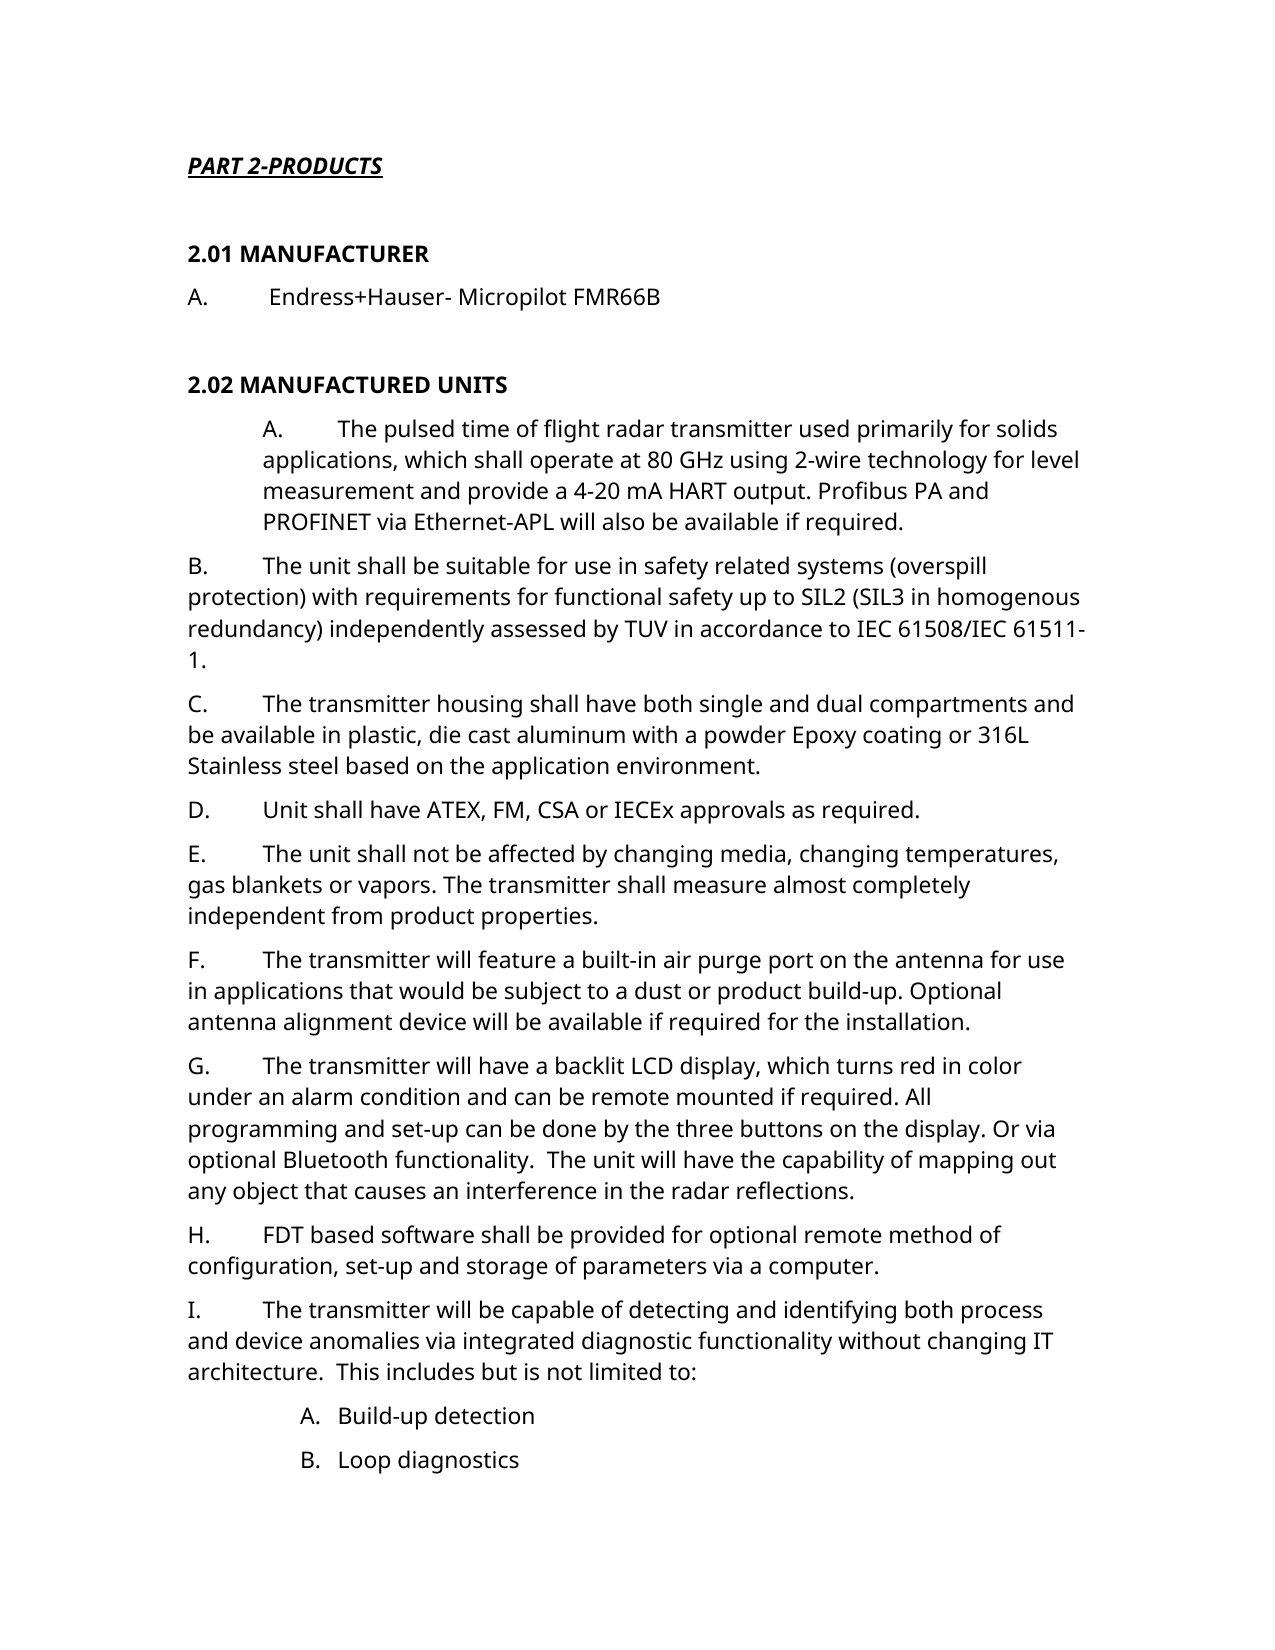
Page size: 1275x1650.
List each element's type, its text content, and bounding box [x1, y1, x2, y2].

list The transmitter will have a backlit LCD display, which turns red in color under an alarm condition and can be remote mounted if required. All programming and set-up can be done by the three buttons on the display. Or via optional Bluetooth functionality. The unit will have the capability of mapping out any object that causes an interference in the radar reflections. [187, 1050, 1087, 1206]
list Unit shall have ATEX, FM, or IECEx approvals as required. [187, 794, 1087, 825]
list Endress+Hauser- Micropilot FMR66B [187, 281, 1087, 312]
list FDT based software shall be provided for optional remote method of configuration, set-up and storage of parameters via a computer. [187, 1219, 1087, 1281]
text A. The pulsed time of flight radar transmitter used primarily for solids applications, which shall operate at 80 GHz using 2-wire technology for level measurement and provide a 4-20 mA HART output. Profibus PA and PROFINET via Ethernet-APL will also be available if required. [262, 412, 1087, 537]
list The unit shall be suitable for use in safety related systems (overspill protection) with requirements for functional safety up to SIL2 (SIL3 in homogenous redundancy) independently assessed by TUV in accordance to IEC 61508/IEC 61511-1. [187, 550, 1087, 675]
list The unit shall not be affected by changing media, changing temperatures, gas blankets or vapors. The transmitter shall measure almost completely independent from product properties. [187, 837, 1087, 931]
list Build-up detection [300, 1400, 1087, 1431]
list The transmitter housing shall have both single and dual compartments and be available in plastic, die cast aluminum with a powder Epoxy coating or 316L Stainless steel based on the application environment. [187, 687, 1087, 781]
list The transmitter will be capable of detecting and identifying both process and device anomalies via integrated diagnostic functionality without changing IT architecture. This includes but is not limited to: [187, 1294, 1087, 1387]
text 2.01 MANUFACTURER [187, 237, 1087, 269]
list The transmitter will feature a built-in air purge port on the antenna for use in applications that would be subject to a dust or product build-up. Optional antenna alignment device will be available if required for the installation. [187, 944, 1087, 1037]
text PART 2-PRODUCTS [187, 150, 1087, 181]
text 2.02 MANUFACTURED UNITS [187, 369, 1087, 400]
list Loop diagnostics [300, 1444, 1087, 1475]
